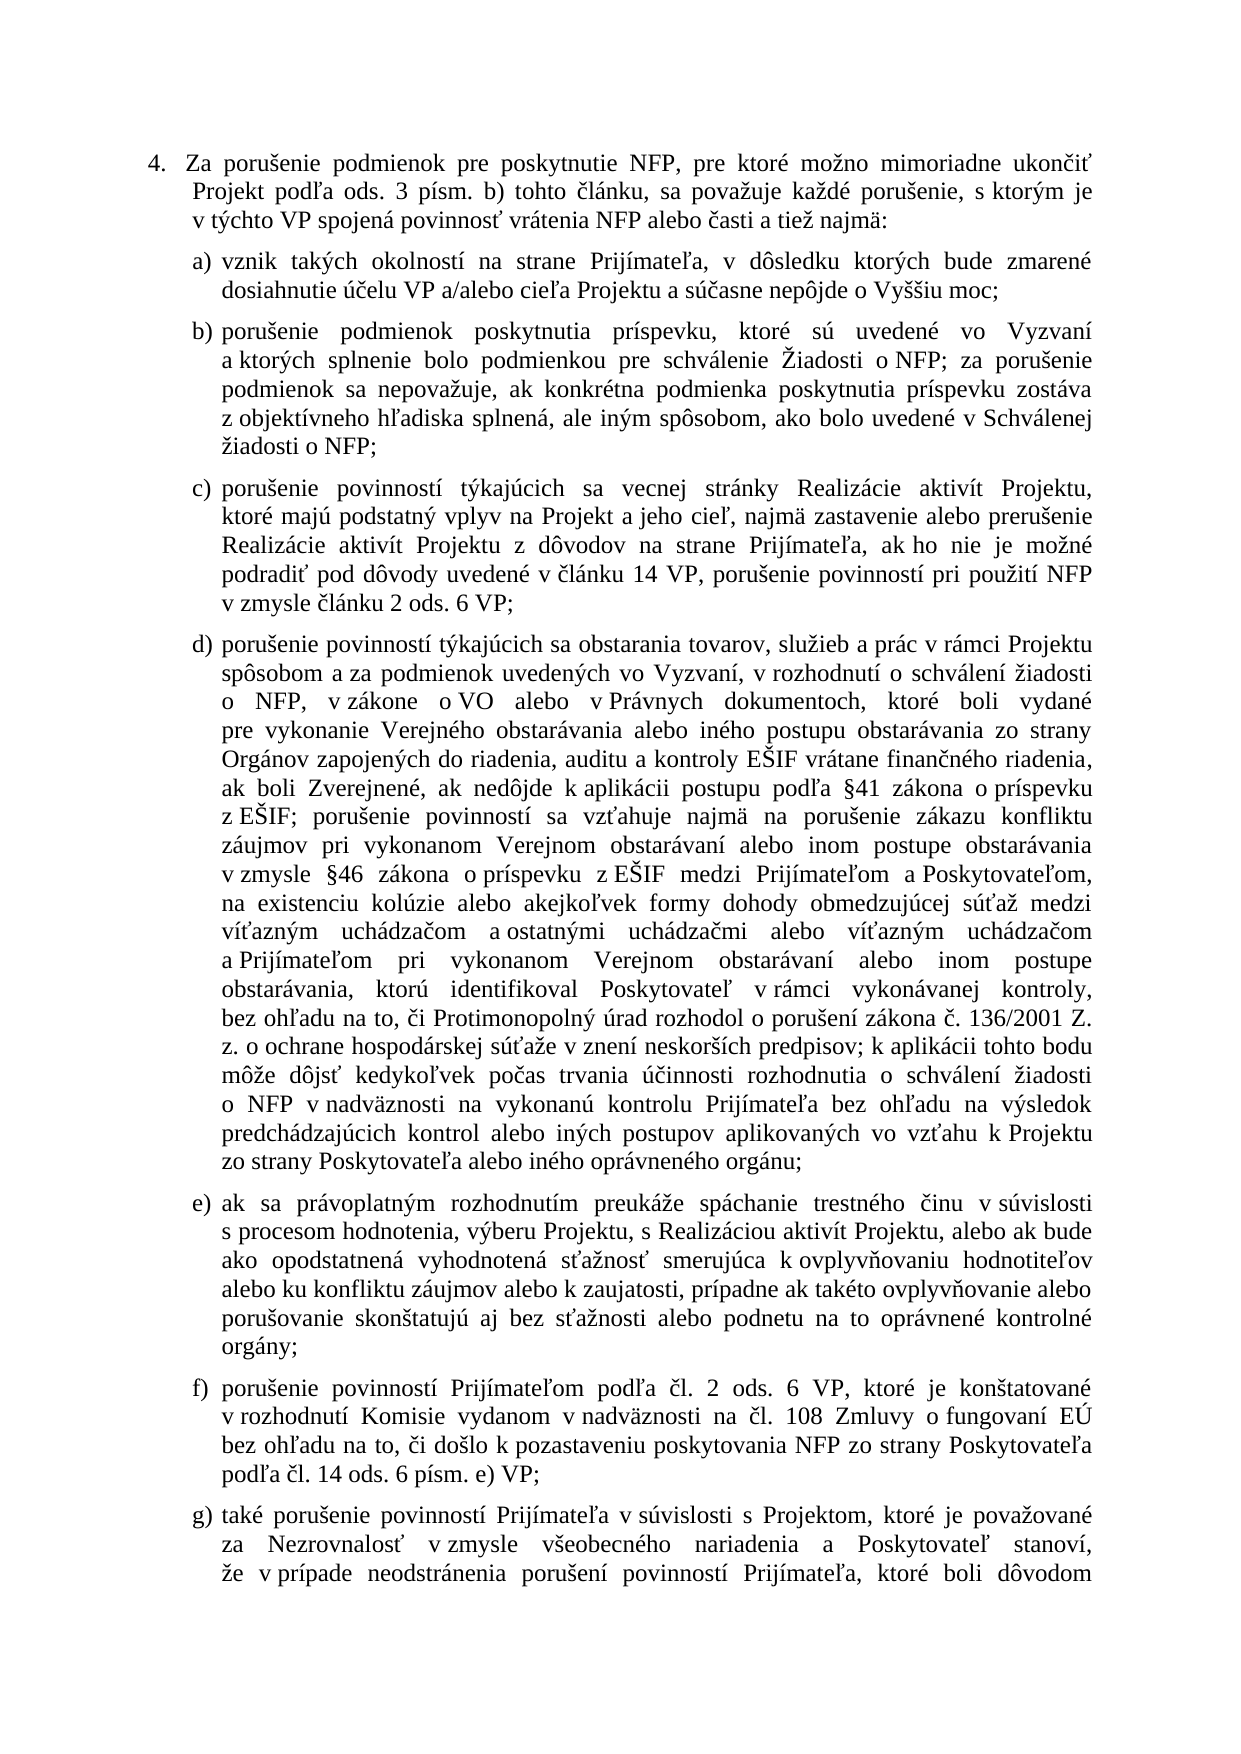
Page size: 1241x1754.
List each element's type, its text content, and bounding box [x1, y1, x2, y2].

list porušenie povinností týkajúcich sa obstarania tovarov, služieb a prác v rámci Projektu spôsobom a za podmienok uvedených vo Vyzvaní, v rozhodnutí o schválení žiadosti o NFP, v zákone o VO alebo v Právnych dokumentoch, ktoré boli vydané pre vykonanie Verejného obstarávania alebo iného postupu obstarávania zo strany Orgánov zapojených do riadenia, auditu a kontroly EŠIF vrátane finančného riadenia, ak boli Zverejnené, ak nedôjde k aplikácii postupu podľa §41 zákona o príspevku z EŠIF; porušenie povinností sa vzťahuje najmä na porušenie zákazu konfliktu záujmov pri vykonanom Verejnom obstarávaní alebo inom postupe obstarávania v zmysle §46 zákona o príspevku z EŠIF medzi Prijímateľom a Poskytovateľom, na existenciu kolúzie alebo akejkoľvek formy dohody obmedzujúcej súťaž medzi víťazným uchádzačom a ostatnými uchádzačmi alebo víťazným uchádzačom a Prijímateľom pri vykonanom Verejnom obstarávaní alebo inom postupe obstarávania, ktorú identifikoval Poskytovateľ v rámci vykonávanej kontroly, bez ohľadu na to, či Protimonopolný úrad rozhodol o porušení zákona č. 136/2001 Z. z. o ochrane hospodárskej súťaže v znení neskorších predpisov; k aplikácii tohto bodu môže dôjsť kedykoľvek počas trvania účinnosti rozhodnutia o schválení žiadosti o NFP v nadväznosti na vykonanú kontrolu Prijímateľa bez ohľadu na výsledok predchádzajúcich kontrol alebo iných postupov aplikovaných vo vzťahu k Projektu zo strany Poskytovateľa alebo iného oprávneného orgánu; [192, 629, 1093, 1175]
list porušenie povinností Prijímateľom podľa čl. 2 ods. 6 VP, ktoré je konštatované v rozhodnutí Komisie vydanom v nadväznosti na čl. 108 Zmluvy o fungovaní EÚ bez ohľadu na to, či došlo k pozastaveniu poskytovania NFP zo strany Poskytovateľa podľa čl. 14 ods. 6 písm. e) VP; [192, 1373, 1093, 1488]
list vznik takých okolností na strane Prijímateľa, v dôsledku ktorých bude zmarené dosiahnutie účelu VP a/alebo cieľa Projektu a súčasne nepôjde o Vyššiu moc; [192, 246, 1093, 304]
list porušenie povinností týkajúcich sa vecnej stránky Realizácie aktivít Projektu, ktoré majú podstatný vplyv na Projekt a jeho cieľ, najmä zastavenie alebo prerušenie Realizácie aktivít Projektu z dôvodov na strane Prijímateľa, ak ho nie je možné podradiť pod dôvody uvedené v článku 14 VP, porušenie povinností pri použití NFP v zmysle článku 2 ods. 6 VP; [192, 473, 1093, 616]
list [192, 1500, 1093, 1586]
list Za porušenie podmienok pre poskytnutie NFP, pre ktoré možno mimoriadne ukončiť Projekt podľa ods. 3 písm. b) tohto článku, sa považuje každé porušenie, s ktorým je v týchto VP spojená povinnosť vrátenia NFP alebo časti a tiež najmä: [148, 148, 1093, 234]
list ak sa právoplatným rozhodnutím preukáže spáchanie trestného činu v súvislosti s procesom hodnotenia, výberu Projektu, s Realizáciou aktivít Projektu, alebo ak bude ako opodstatnená vyhodnotená sťažnosť smerujúca k ovplyvňovaniu hodnotiteľov alebo ku konfliktu záujmov alebo k zaujatosti, prípadne ak takéto ovplyvňovanie alebo porušovanie skonštatujú aj bez sťažnosti alebo podnetu na to oprávnené kontrolné orgány; [192, 1188, 1093, 1360]
list porušenie podmienok poskytnutia príspevku, ktoré sú uvedené vo Vyzvaní a ktorých splnenie bolo podmienkou pre schválenie Žiadosti o NFP; za porušenie podmienok sa nepovažuje, ak konkrétna podmienka poskytnutia príspevku zostáva z objektívneho hľadiska splnená, ale iným spôsobom, ako bolo uvedené v Schválenej žiadosti o NFP; [192, 316, 1093, 460]
